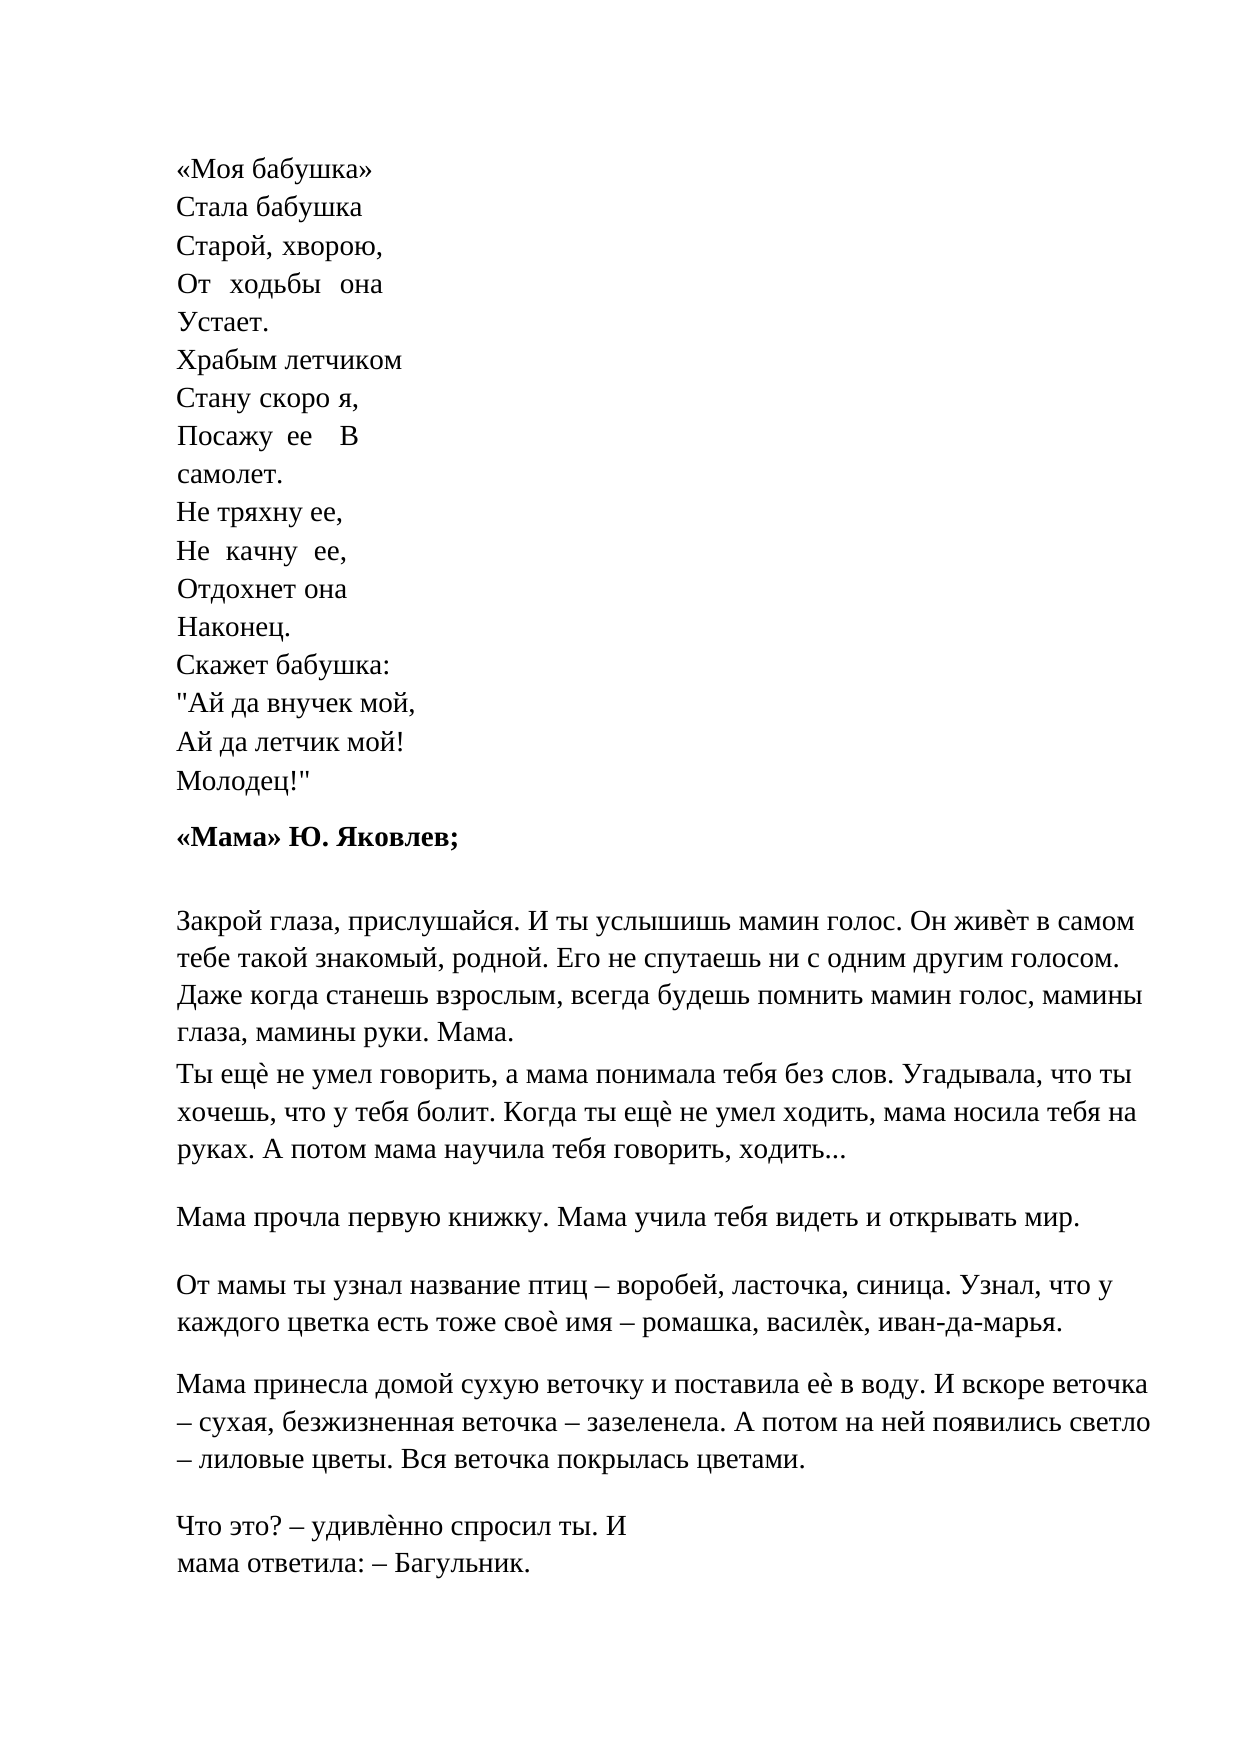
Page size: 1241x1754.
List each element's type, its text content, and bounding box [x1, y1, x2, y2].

text Стала бабушка [176, 189, 1153, 223]
text Ты ещѐ не умел говорить, а мама понимала тебя без слов. Угадывала, что ты хочешь, что у тебя болит. Когда ты ещѐ не умел ходить, мама носила тебя на руках. А потом мама научила тебя говорить, ходить... [176, 1057, 1153, 1164]
text «Мама» Ю. Яковлев; [176, 819, 1163, 853]
text Молодец!" [176, 763, 319, 796]
text «Моя бабушка» [176, 151, 1153, 184]
text Что это? – удивлѐнно спросил ты. И мама ответила: – Багульник. [176, 1508, 628, 1579]
text Храбым летчиком [176, 342, 1153, 376]
text Старой, хворою, От ходьбы она Устает. [176, 228, 383, 337]
text Мама принесла домой сухую веточку и поставила еѐ в воду. И вскоре веточка – сухая, безжизненная веточка – зазеленела. А потом на ней появились светло – лиловые цветы. Вся веточка покрылась цветами. [176, 1366, 1153, 1474]
text Мама прочла первую книжку. Мама учила тебя видеть и открывать мир. [176, 1199, 1153, 1233]
text "Ай да внучек мой, [176, 686, 1153, 719]
text От мамы ты узнал название птиц – воробей, ласточка, синица. Узнал, что у каждого цветка есть тоже своѐ имя – ромашка, василѐк, иван-да-марья. [176, 1267, 1153, 1338]
text Не качну ее, Отдохнет она Наконец. [176, 533, 347, 642]
text Ай да летчик мой! [176, 724, 1153, 758]
text Скажет бабушка: [176, 647, 1153, 681]
text Стану скоро я, Посажу ее В самолет. [176, 381, 359, 490]
text Закрой глаза, прислушайся. И ты услышишь мамин голос. Он живѐт в самом тебе такой знакомый, родной. Его не спутаешь ни с одним другим голосом. Даже когда станешь взрослым, всегда будешь помнить мамин голос, мамины глаза, мамины руки. Мама. [176, 903, 1143, 1048]
text Не тряхну ее, [176, 494, 1153, 528]
